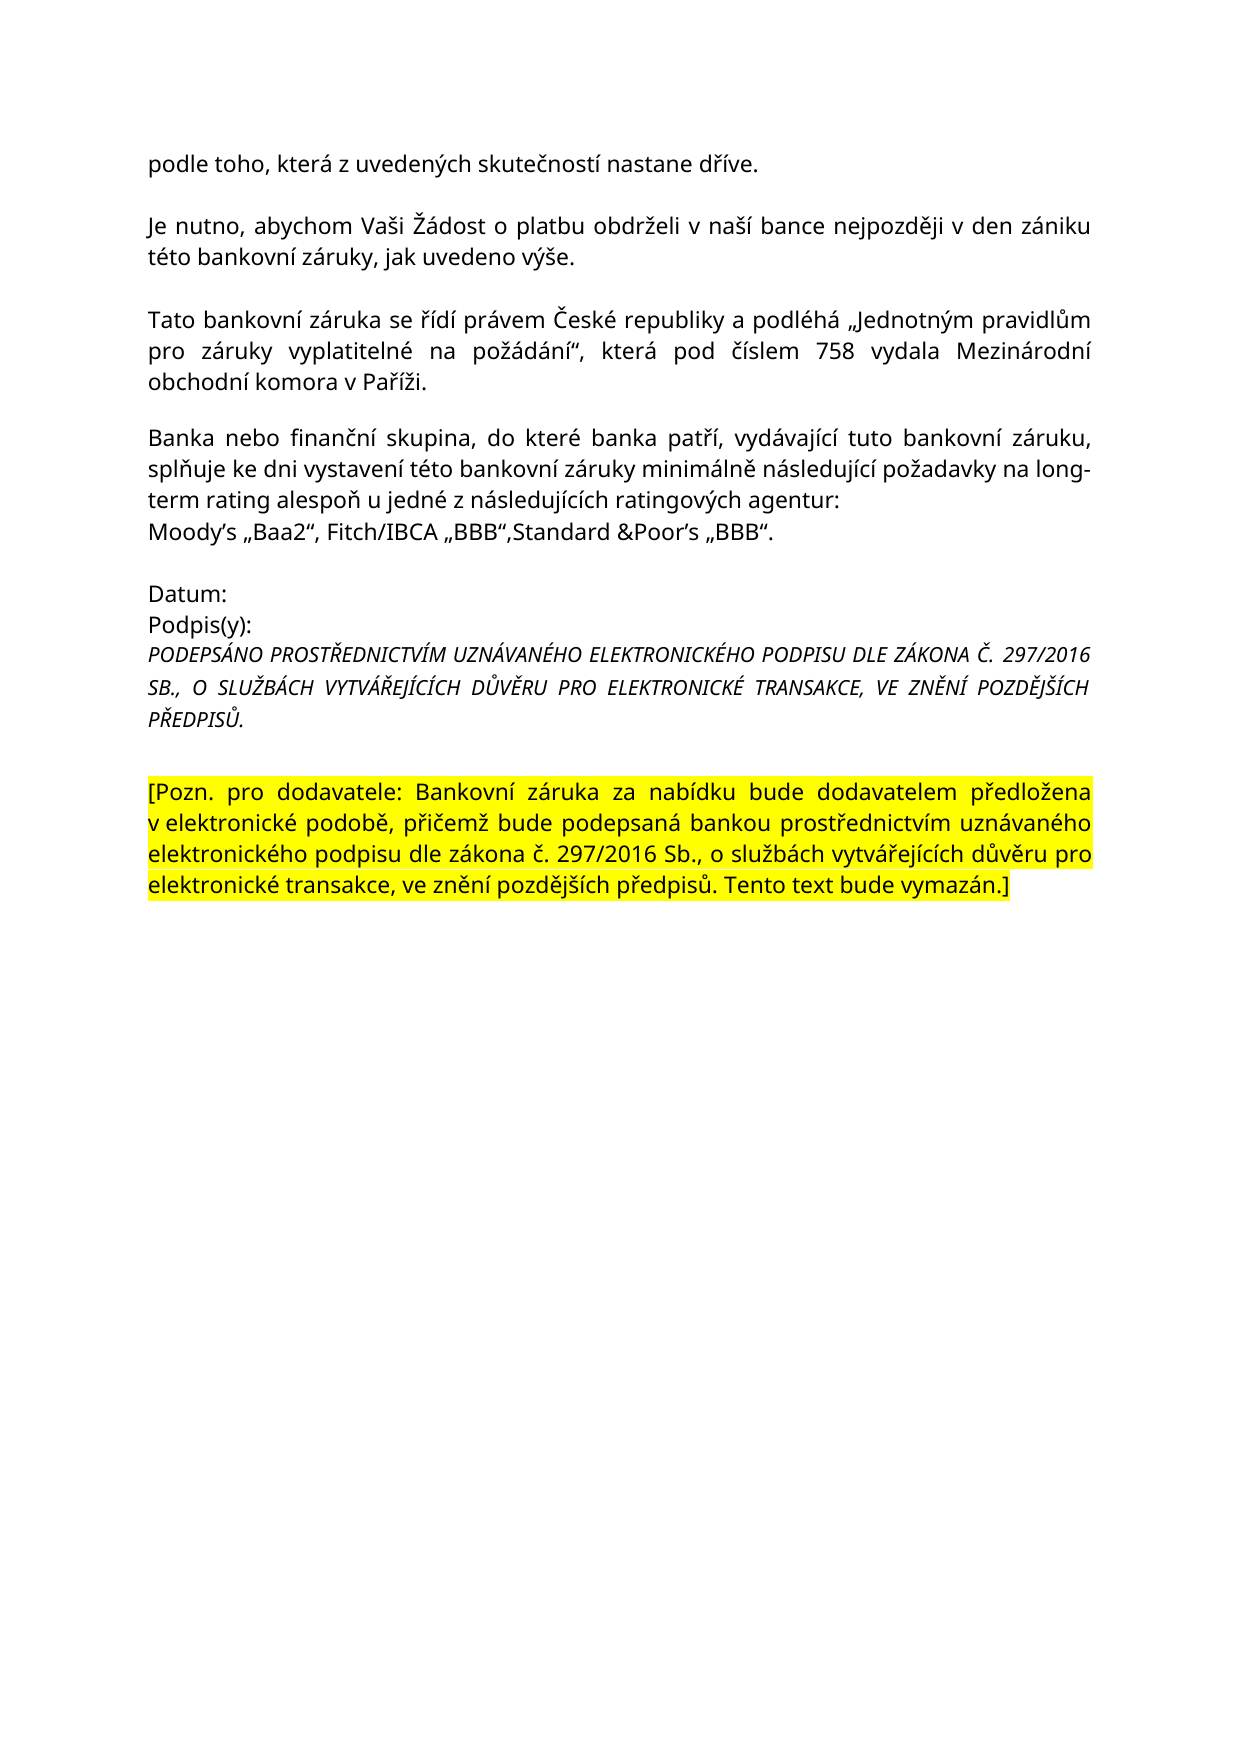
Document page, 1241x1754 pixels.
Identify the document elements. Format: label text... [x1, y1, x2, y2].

text Datum: [148, 578, 1093, 609]
text Je nutno, abychom Vaši Žádost o platbu obdrželi v naší bance nejpozději v den zániku této bankovní záruky, jak uvedeno výše. [148, 210, 1093, 273]
text podle toho, která z uvedených skutečností nastane dříve. [148, 148, 1093, 179]
text Moody’s „Baa2“, Fitch/IBCA „BBB“,Standard &Poor’s „BBB“. [148, 515, 1093, 547]
text Podpis(y): [148, 609, 1093, 640]
text Banka nebo finanční skupina, do které banka patří, vydávající tuto bankovní záruku, splňuje ke dni vystavení této bankovní záruky minimálně následující požadavky na long-term rating alespoň u jedné z následujících ratingových agentur: [148, 422, 1093, 515]
text [Pozn. pro dodavatele: Bankovní záruka za nabídku bude dodavatelem předložena v elektronické podobě, přičemž bude podepsaná bankou prostřednictvím uznávaného elektronického podpisu dle zákona č. 297/2016 Sb., o službách vytvářejících důvěru pro elektronické transakce, ve znění pozdějších předpisů. Tento text bude vymazán.] [148, 869, 1093, 901]
text PODEPSÁNO PROSTŘEDNICTVÍM UZNÁVANÉHO ELEKTRONICKÉHO PODPISU DLE ZÁKONA Č. 297/2016 SB., O SLUŽBÁCH VYTVÁŘEJÍCÍCH DŮVĚRU PRO ELEKTRONICKÉ TRANSAKCE, VE ZNĚNÍ POZDĚJŠÍCH PŘEDPISŮ. [148, 640, 1093, 734]
text Tato bankovní záruka se řídí právem České republiky a podléhá „Jednotným pravidlům pro záruky vyplatitelné na požádání“, která pod číslem 758 vydala Mezinárodní obchodní komora v Paříži. [148, 304, 1093, 398]
